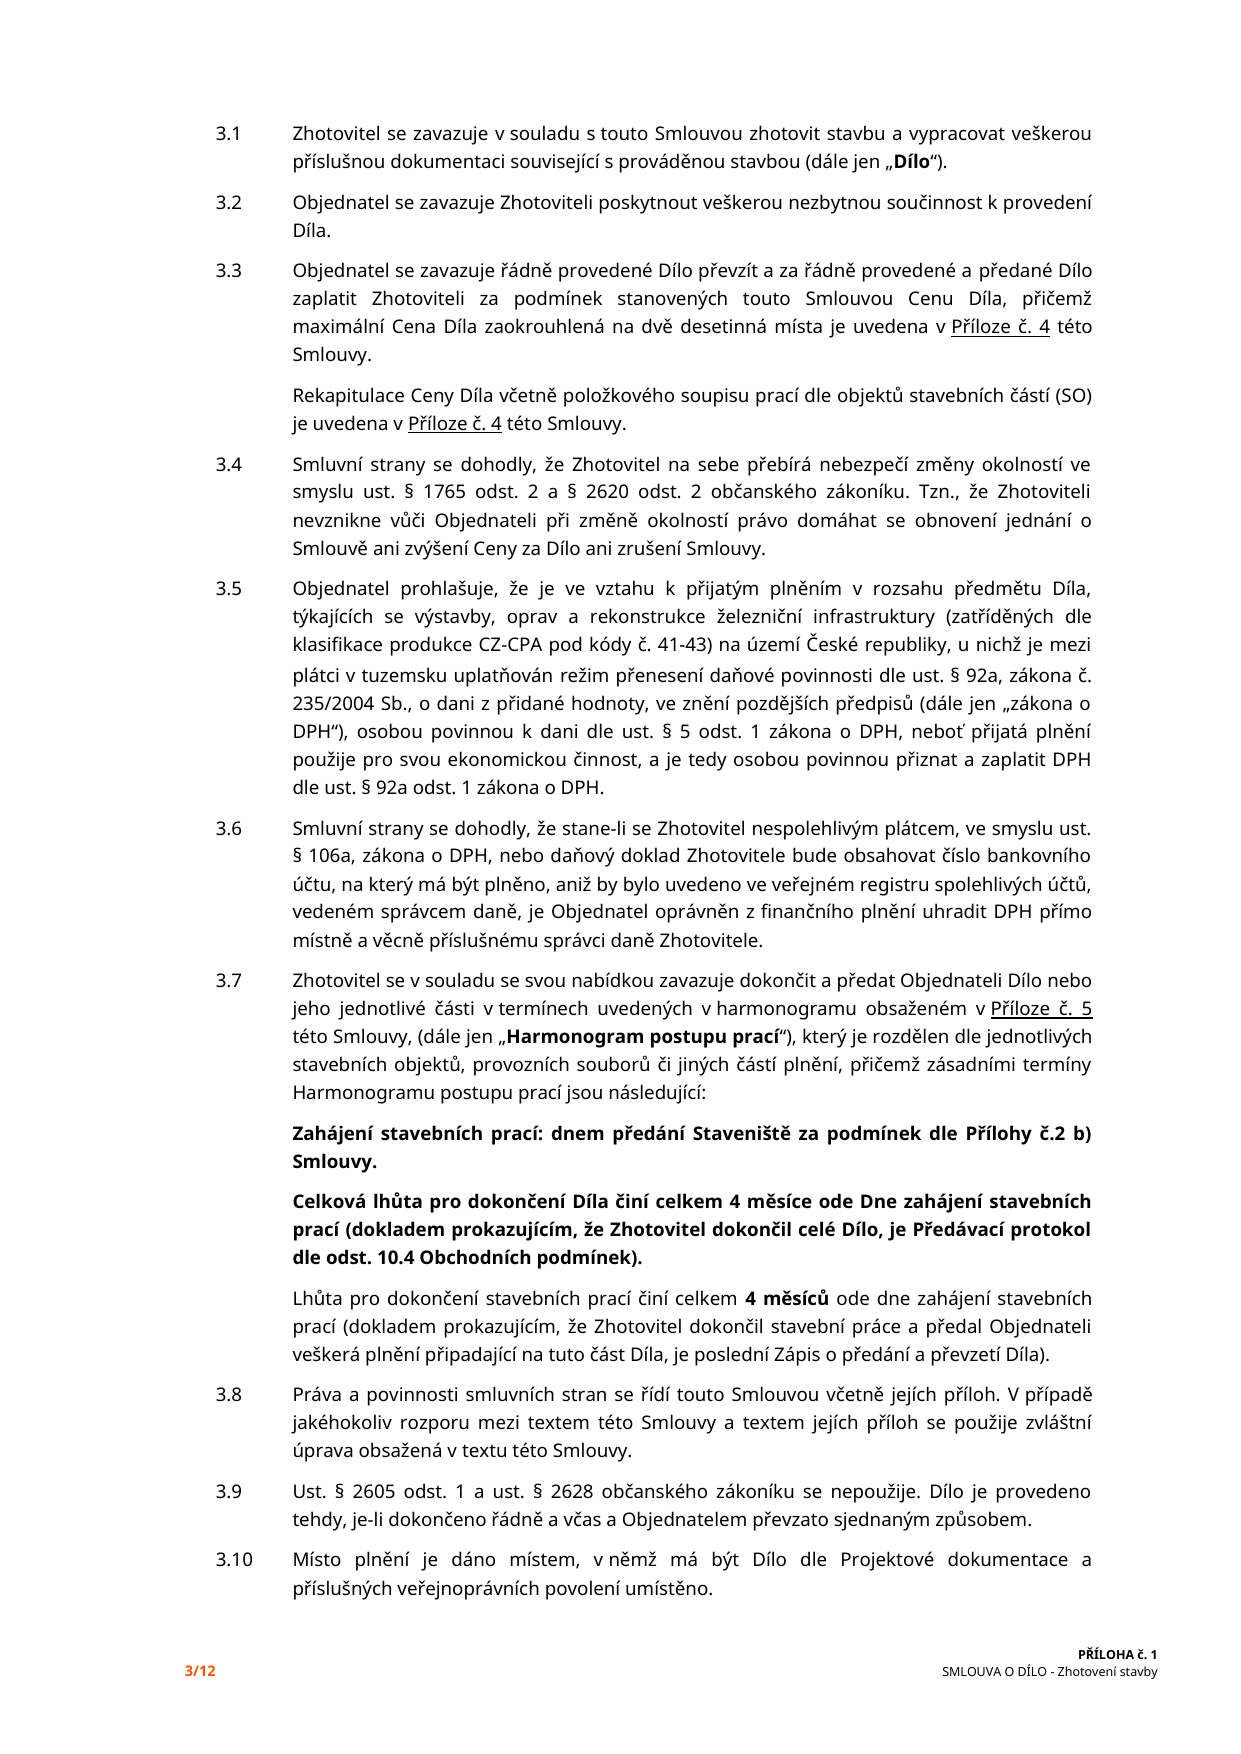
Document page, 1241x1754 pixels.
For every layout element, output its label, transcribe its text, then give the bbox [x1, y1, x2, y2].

text Objednatel se zavazuje řádně provedené Dílo převzít a za řádně provedené a předané Dílo zaplatit Zhotoviteli za podmínek stanovených touto Smlouvou Cenu Díla, přičemž maximální Cena Díla zaokrouhlená na dvě desetinná místa je uvedena v Příloze č. 4 této Smlouvy. [216, 258, 1093, 367]
text Objednatel se zavazuje Zhotoviteli poskytnout veškerou nezbytnou součinnost k provedení Díla. [216, 189, 1093, 243]
text Práva a povinnosti smluvních stran se řídí touto Smlouvou včetně jejích příloh. V případě jakéhokoliv rozporu mezi textem této Smlouvy a textem jejích příloh se použije zvláštní úprava obsažená v textu této Smlouvy. [216, 1382, 1093, 1463]
text Lhůta pro dokončení stavebních prací činí celkem 4 měsíců ode dne zahájení stavebních prací (dokladem prokazujícím, že Zhotovitel dokončil stavební práce a předal Objednateli veškerá plnění připadající na tuto část Díla, je poslední Zápis o předání a převzetí Díla). [292, 1285, 1093, 1367]
text Smluvní strany se dohodly, že Zhotovitel na sebe přebírá nebezpečí změny okolností ve smyslu ust. § 1765 odst. 2 a § 2620 odst. 2 občanského zákoníku. Tzn., že Zhotoviteli nevznikne vůči Objednateli při změně okolností právo domáhat se obnovení jednání o Smlouvě ani zvýšení Ceny za Dílo ani zrušení Smlouvy. [216, 451, 1093, 560]
text Místo plnění je dáno místem, v němž má být Dílo dle Projektové dokumentace a příslušných veřejnoprávních povolení umístěno. [216, 1547, 1093, 1600]
text Zhotovitel se v souladu se svou nabídkou zavazuje dokončit a předat Objednateli Dílo nebo jeho jednotlivé části v termínech uvedených v harmonogramu obsaženém v Příloze č. 5 této Smlouvy, (dále jen „Harmonogram postupu prací“), který je rozdělen dle jednotlivých stavebních objektů, provozních souborů či jiných částí plnění, přičemž zásadními termíny Harmonogramu postupu prací jsou následující: [216, 967, 1093, 1105]
text Zahájení stavebních prací: dnem předání Staveniště za podmínek dle Přílohy č.2 b) Smlouvy. [292, 1120, 1093, 1173]
text Rekapitulace Ceny Díla včetně položkového soupisu prací dle objektů stavebních částí (SO) je uvedena v Příloze č. 4 této Smlouvy. [292, 382, 1093, 436]
text Zhotovitel se zavazuje v souladu s touto Smlouvou zhotovit stavbu a vypracovat veškerou příslušnou dokumentaci související s prováděnou stavbou (dále jen „Dílo“). [216, 121, 1093, 174]
text Smluvní strany se dohodly, že stane-li se Zhotovitel nespolehlivým plátcem, ve smyslu ust. § 106a, zákona o DPH, nebo daňový doklad Zhotovitele bude obsahovat číslo bankovního účtu, na který má být plněno, aniž by bylo uvedeno ve veřejném registru spolehlivých účtů, vedeném správcem daně, je Objednatel oprávněn z finančního plnění uhradit DPH přímo místně a věcně příslušnému správci daně Zhotovitele. [216, 815, 1093, 952]
text Objednatel prohlašuje, že je ve vztahu k přijatým plněním v rozsahu předmětu Díla, týkajících se výstavby, oprav a rekonstrukce železniční infrastruktury (zatříděných dle klasifikace produkce CZ-CPA pod kódy č. 41-43) na území České republiky, u nichž je mezi plátci v tuzemsku uplatňován režim přenesení daňové povinnosti dle ust. § 92a, zákona č. 235/2004 Sb., o dani z přidané hodnoty, ve znění pozdějších předpisů (dále jen „zákona o DPH“), osobou povinnou k dani dle ust. § 5 odst. 1 zákona o DPH, neboť přijatá plnění použije pro svou ekonomickou činnost, a je tedy osobou povinnou přiznat a zaplatit DPH dle ust. § 92a odst. 1 zákona o DPH. [216, 575, 1093, 800]
text Ust. § 2605 odst. 1 a ust. § 2628 občanského zákoníku se nepoužije. Dílo je provedeno tehdy, je-li dokončeno řádně a včas a Objednatelem převzato sjednaným způsobem. [216, 1478, 1093, 1532]
text Celková lhůta pro dokončení Díla činí celkem 4 měsíce ode Dne zahájení stavebních prací (dokladem prokazujícím, že Zhotovitel dokončil celé Dílo, je Předávací protokol dle odst. 10.4 Obchodních podmínek). [292, 1188, 1093, 1270]
